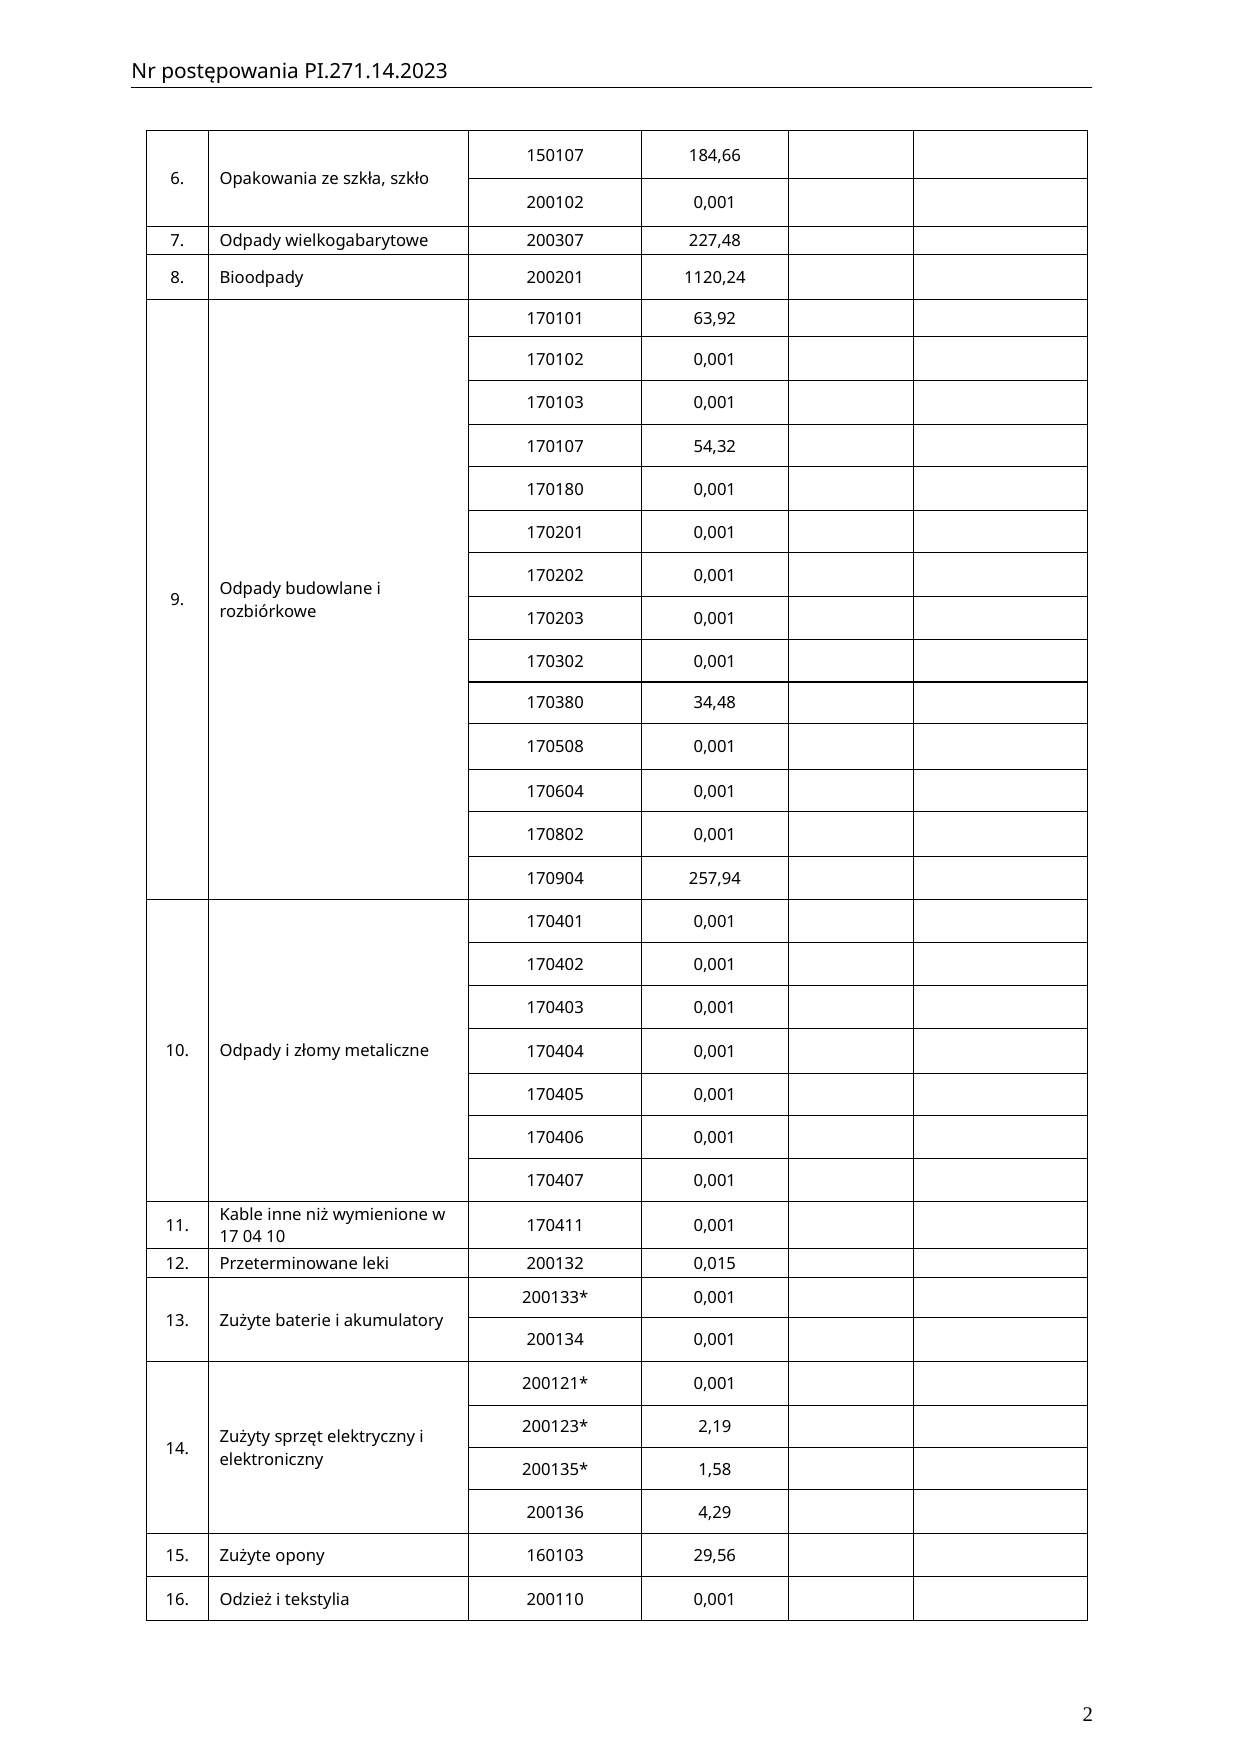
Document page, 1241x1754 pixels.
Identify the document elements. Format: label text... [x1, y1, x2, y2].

table_cell 170201 [469, 511, 641, 552]
table_cell 200136 [469, 1490, 641, 1533]
table_cell [789, 1490, 913, 1533]
table_cell [789, 770, 913, 811]
table_cell [914, 511, 1087, 552]
table_cell [789, 1074, 913, 1114]
table_cell 184,66 [642, 131, 788, 178]
table_cell 0,001 [642, 1278, 788, 1317]
table_cell [789, 683, 913, 722]
table_cell 34,48 [642, 683, 788, 722]
table_cell 2,19 [642, 1406, 788, 1447]
table_cell Kable inne niż wymienione w 17 04 10 [209, 1202, 468, 1248]
table_cell 1120,24 [642, 255, 788, 299]
table_cell [914, 683, 1087, 722]
table_cell 170180 [469, 467, 641, 510]
table_cell 0,001 [642, 1362, 788, 1404]
table_cell 8. [147, 255, 208, 299]
table_cell 170202 [469, 553, 641, 596]
table_cell [789, 986, 913, 1027]
table_cell [789, 900, 913, 942]
table_cell [789, 1159, 913, 1201]
table_cell [789, 724, 913, 769]
table_cell [914, 640, 1087, 681]
table_cell [914, 1116, 1087, 1158]
table_cell 12. [147, 1249, 208, 1277]
table_cell 0,001 [642, 1029, 788, 1073]
table_cell [789, 227, 913, 254]
table_cell [914, 597, 1087, 639]
table_cell [914, 857, 1087, 898]
table_cell 14. [147, 1362, 208, 1533]
table_cell 170604 [469, 770, 641, 811]
table_cell [914, 1448, 1087, 1489]
table_cell [914, 1534, 1087, 1576]
table_cell [914, 943, 1087, 985]
table_cell [914, 1490, 1087, 1533]
table_cell 200102 [469, 179, 641, 226]
table_cell Odpady i złomy metaliczne [209, 900, 468, 1201]
table_cell Zużyte opony [209, 1534, 468, 1576]
table_cell [914, 1202, 1087, 1248]
table_cell 0,001 [642, 640, 788, 681]
table_cell 200121* [469, 1362, 641, 1404]
table_cell 0,001 [642, 553, 788, 596]
table_cell [789, 511, 913, 552]
table_cell [914, 467, 1087, 510]
table_cell 0,001 [642, 1202, 788, 1248]
table_cell 0,001 [642, 337, 788, 380]
table_cell 170404 [469, 1029, 641, 1073]
table_cell 0,001 [642, 511, 788, 552]
table_cell [789, 1278, 913, 1317]
table_cell 10. [147, 900, 208, 1201]
table_cell [789, 812, 913, 856]
table_cell Odpady wielkogabarytowe [209, 227, 468, 254]
table_cell 200307 [469, 227, 641, 254]
table_cell 200132 [469, 1249, 641, 1277]
table_cell 170101 [469, 300, 641, 336]
table_cell 0,001 [642, 1074, 788, 1114]
table_cell [789, 943, 913, 985]
table_cell [914, 1074, 1087, 1114]
table_cell [914, 770, 1087, 811]
table_cell 170405 [469, 1074, 641, 1114]
table_cell 160103 [469, 1534, 641, 1576]
table_cell [914, 179, 1087, 226]
table_cell [789, 597, 913, 639]
table_cell 170904 [469, 857, 641, 898]
table_cell [914, 1318, 1087, 1361]
table_cell 0,001 [642, 986, 788, 1027]
table_cell [789, 1362, 913, 1404]
table_cell 7. [147, 227, 208, 254]
table_cell 257,94 [642, 857, 788, 898]
table_cell 170406 [469, 1116, 641, 1158]
table_cell [789, 425, 913, 466]
table_cell 200201 [469, 255, 641, 299]
table_cell Odpady budowlane i rozbiórkowe [209, 300, 468, 898]
table_cell [914, 724, 1087, 769]
table_cell [789, 381, 913, 424]
table_cell 170103 [469, 381, 641, 424]
table_cell [914, 300, 1087, 336]
table_cell 227,48 [642, 227, 788, 254]
table_cell [914, 900, 1087, 942]
table_cell 13. [147, 1278, 208, 1361]
table_cell 16. [147, 1577, 208, 1620]
table_cell Opakowania ze szkła, szkło [209, 131, 468, 226]
table_cell 0,001 [642, 1159, 788, 1201]
table_cell [789, 1249, 913, 1277]
table_cell [789, 640, 913, 681]
table_cell Bioodpady [209, 255, 468, 299]
table_cell 200123* [469, 1406, 641, 1447]
table_cell [789, 1318, 913, 1361]
table_cell 200110 [469, 1577, 641, 1620]
table_cell [914, 227, 1087, 254]
table_cell [789, 179, 913, 226]
table_cell 0,001 [642, 179, 788, 226]
table_cell 170407 [469, 1159, 641, 1201]
table_cell Przeterminowane leki [209, 1249, 468, 1277]
table_cell [789, 255, 913, 299]
table_cell [914, 381, 1087, 424]
table_cell [789, 1577, 913, 1620]
table_cell [914, 1577, 1087, 1620]
table_cell Zużyty sprzęt elektryczny i elektroniczny [209, 1362, 468, 1533]
table_cell 0,001 [642, 1116, 788, 1158]
table_cell 0,001 [642, 597, 788, 639]
table_cell [914, 1159, 1087, 1201]
table_cell [789, 300, 913, 336]
table_cell 170401 [469, 900, 641, 942]
table_cell 170411 [469, 1202, 641, 1248]
table_cell [914, 812, 1087, 856]
table_cell 54,32 [642, 425, 788, 466]
table_cell [789, 1448, 913, 1489]
table_cell 200135* [469, 1448, 641, 1489]
table_cell 0,001 [642, 812, 788, 856]
table_cell 170203 [469, 597, 641, 639]
table_cell [789, 553, 913, 596]
table_cell [914, 553, 1087, 596]
table_cell [914, 337, 1087, 380]
table_cell [789, 857, 913, 898]
table_cell 0,001 [642, 770, 788, 811]
table_cell 15. [147, 1534, 208, 1576]
table_cell [789, 1406, 913, 1447]
table_cell [789, 1029, 913, 1073]
table_cell 0,001 [642, 1318, 788, 1361]
table_cell [914, 1249, 1087, 1277]
table_cell 9. [147, 300, 208, 898]
table_cell [914, 255, 1087, 299]
table_cell 6. [147, 131, 208, 226]
table_cell [914, 425, 1087, 466]
table_cell 170102 [469, 337, 641, 380]
table_cell Zużyte baterie i akumulatory [209, 1278, 468, 1361]
table_cell 200133* [469, 1278, 641, 1317]
table_cell 0,001 [642, 900, 788, 942]
table_cell [914, 1278, 1087, 1317]
table_cell 170107 [469, 425, 641, 466]
table_cell 200134 [469, 1318, 641, 1361]
table_cell 0,001 [642, 1577, 788, 1620]
table_cell 170802 [469, 812, 641, 856]
table_cell [914, 1362, 1087, 1404]
table_cell 170302 [469, 640, 641, 681]
table_cell [789, 337, 913, 380]
table_cell [914, 1406, 1087, 1447]
table_cell [914, 986, 1087, 1027]
table_cell 29,56 [642, 1534, 788, 1576]
table_cell 1,58 [642, 1448, 788, 1489]
table_cell 63,92 [642, 300, 788, 336]
table_cell 0,001 [642, 724, 788, 769]
table_cell 0,001 [642, 381, 788, 424]
table_cell 170508 [469, 724, 641, 769]
table_cell 170402 [469, 943, 641, 985]
table_cell 11. [147, 1202, 208, 1248]
table_cell 0,015 [642, 1249, 788, 1277]
table_cell [789, 131, 913, 178]
table_cell [789, 467, 913, 510]
table_cell [789, 1116, 913, 1158]
table_cell 4,29 [642, 1490, 788, 1533]
table_cell 170403 [469, 986, 641, 1027]
table_cell [789, 1534, 913, 1576]
table_cell 0,001 [642, 943, 788, 985]
table_cell Odzież i tekstylia [209, 1577, 468, 1620]
table_cell [789, 1202, 913, 1248]
table_cell 170380 [469, 683, 641, 722]
table_cell [914, 131, 1087, 178]
table_cell 0,001 [642, 467, 788, 510]
table_cell 150107 [469, 131, 641, 178]
table_cell [914, 1029, 1087, 1073]
